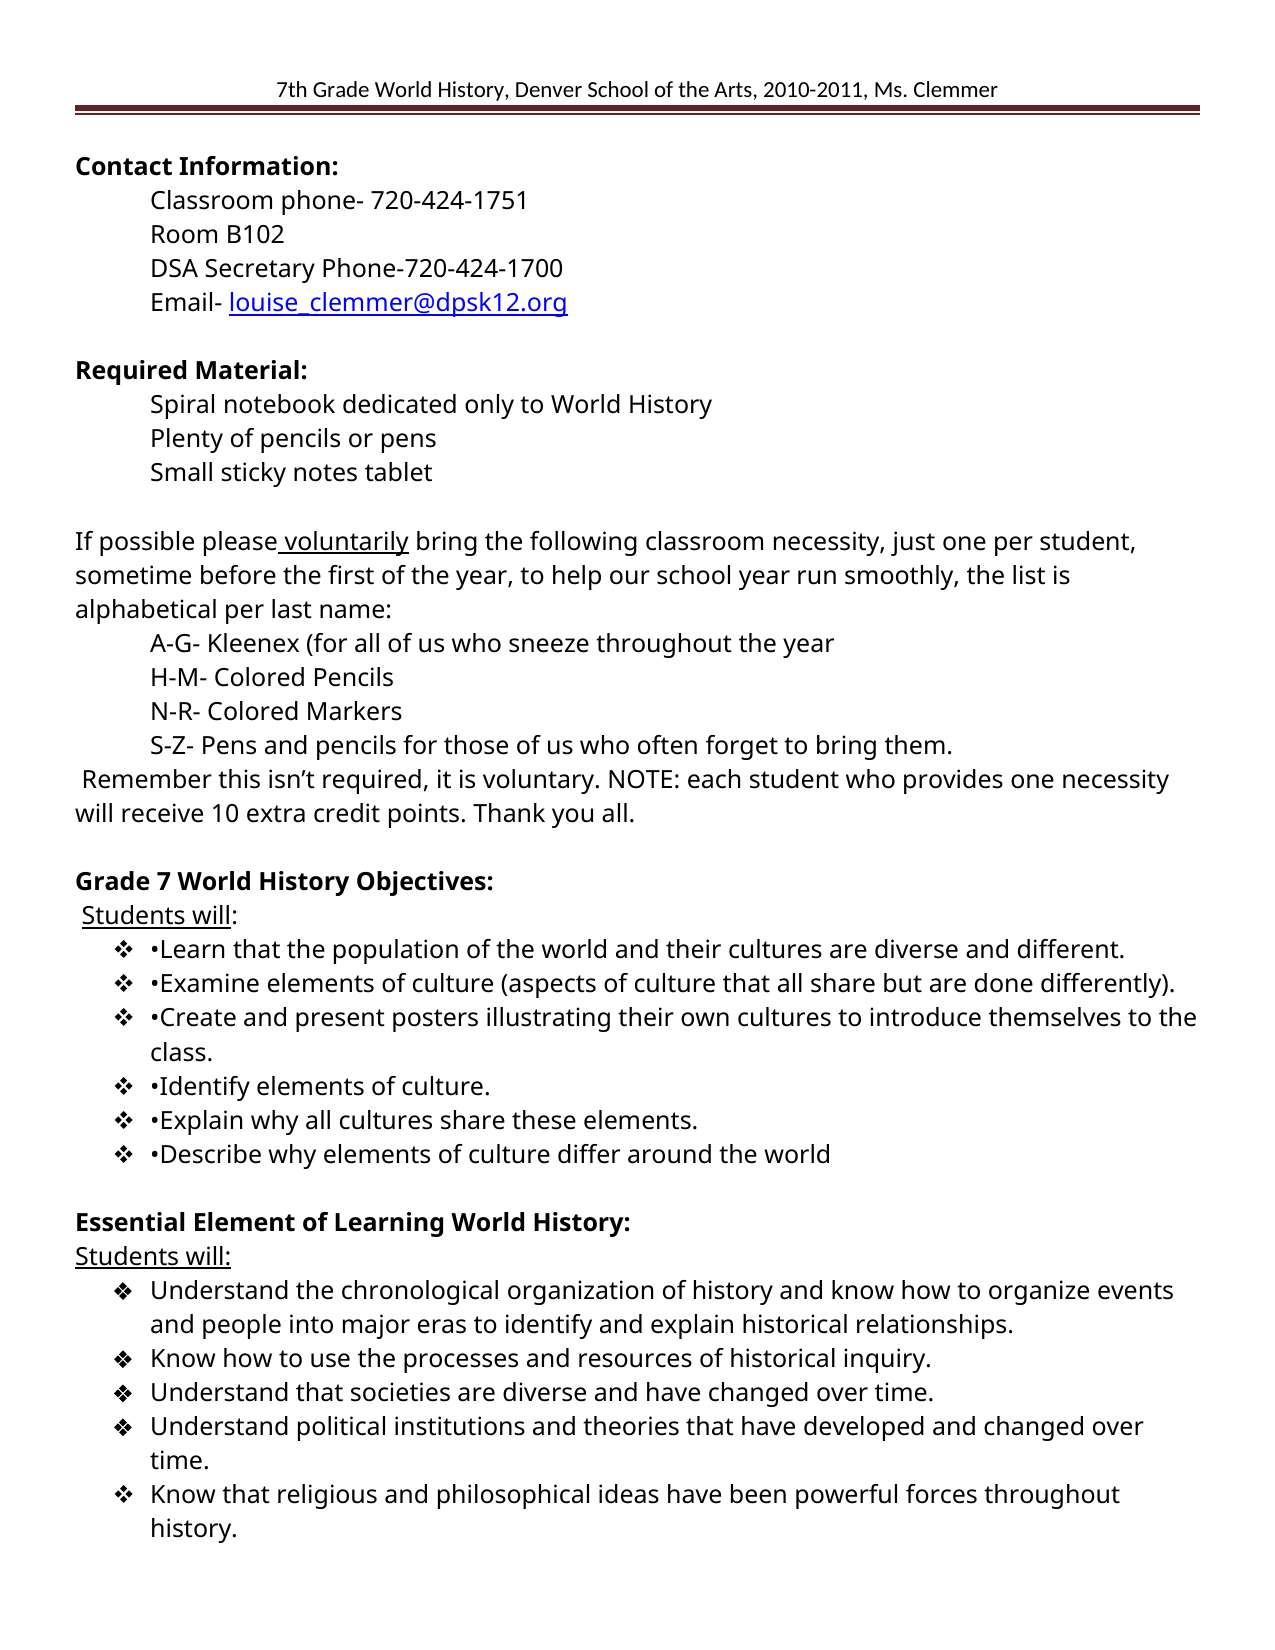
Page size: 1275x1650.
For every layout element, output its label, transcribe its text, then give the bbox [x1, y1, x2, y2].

list •Explain why all cultures share these elements. [112, 1102, 1200, 1136]
text If possible please voluntarily bring the following classroom necessity, just one per student, sometime before the first of the year, to help our school year run smoothly, the list is alphabetical per last name: [75, 523, 1200, 625]
text Students will: [75, 1238, 1200, 1273]
text Remember this isn’t required, it is voluntary. NOTE: each student who provides one necessity will receive 10 extra credit points. Thank you all. [75, 762, 1200, 830]
text Essential Element of Learning World History: [75, 1204, 1200, 1238]
text H-M- Colored Pencils [75, 659, 1200, 693]
list Understand that societies are diverse and have changed over time. [112, 1375, 1200, 1409]
list Understand the chronological organization of history and know how to organize events and people into major eras to identify and explain historical relationships. [112, 1273, 1200, 1341]
list Understand political institutions and theories that have developed and changed over time. [112, 1409, 1200, 1477]
list •Examine elements of culture (aspects of culture that all share but are done differently). [112, 966, 1200, 1000]
list Know how to use the processes and resources of historical inquiry. [112, 1341, 1200, 1375]
list •Learn that the population of the world and their cultures are diverse and different. [112, 932, 1200, 966]
list •Create and present posters illustrating their own cultures to introduce themselves to the class. [112, 1000, 1200, 1068]
text Students will: [75, 898, 1200, 932]
text DSA Secretary Phone-720-424-1700 [75, 251, 1200, 285]
text Room B102 [75, 217, 1200, 251]
text Classroom phone- 720-424-1751 [75, 183, 1200, 217]
text N-R- Colored Markers [75, 693, 1200, 728]
text Required Material: [75, 353, 1200, 387]
text Email- louise_clemmer@dpsk12.org [75, 285, 1200, 319]
text Small sticky notes tablet [75, 455, 1200, 489]
list •Describe why elements of culture differ around the world [112, 1136, 1200, 1170]
text Contact Information: [75, 148, 1200, 183]
text Grade 7 World History Objectives: [75, 864, 1200, 898]
text S-Z- Pens and pencils for those of us who often forget to bring them. [75, 728, 1200, 762]
text Spiral notebook dedicated only to World History [75, 387, 1200, 421]
list •Identify elements of culture. [112, 1068, 1200, 1102]
list Know that religious and philosophical ideas have been powerful forces throughout history. [112, 1477, 1200, 1545]
text A-G- Kleenex (for all of us who sneeze throughout the year [75, 625, 1200, 659]
text Plenty of pencils or pens [75, 421, 1200, 455]
